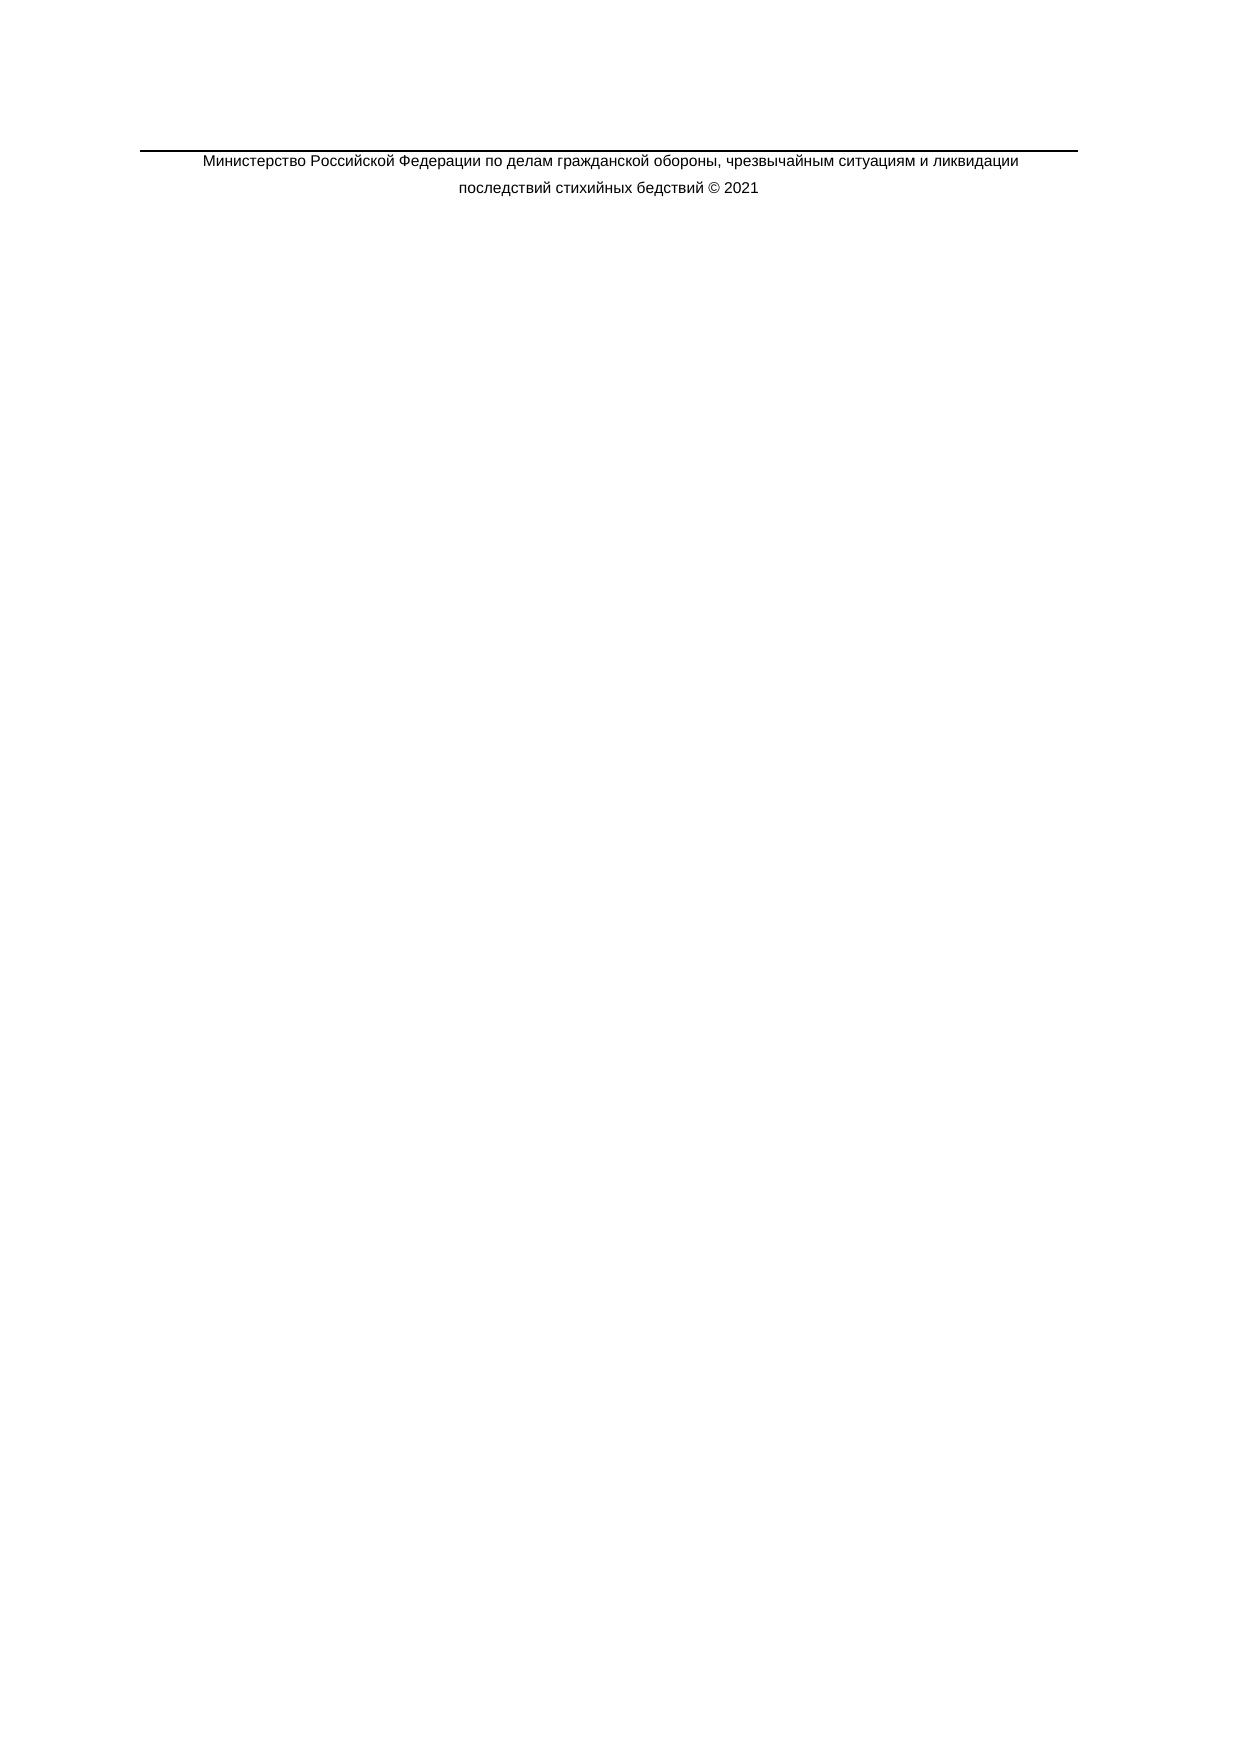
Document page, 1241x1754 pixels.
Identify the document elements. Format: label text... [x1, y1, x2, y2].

table_cell Министерство Российской Федерации по делам гражданской обороны, чрезвычайным ситуациям и ликвидации последствий стихийных бедствий © 2021 [140, 152, 1078, 234]
